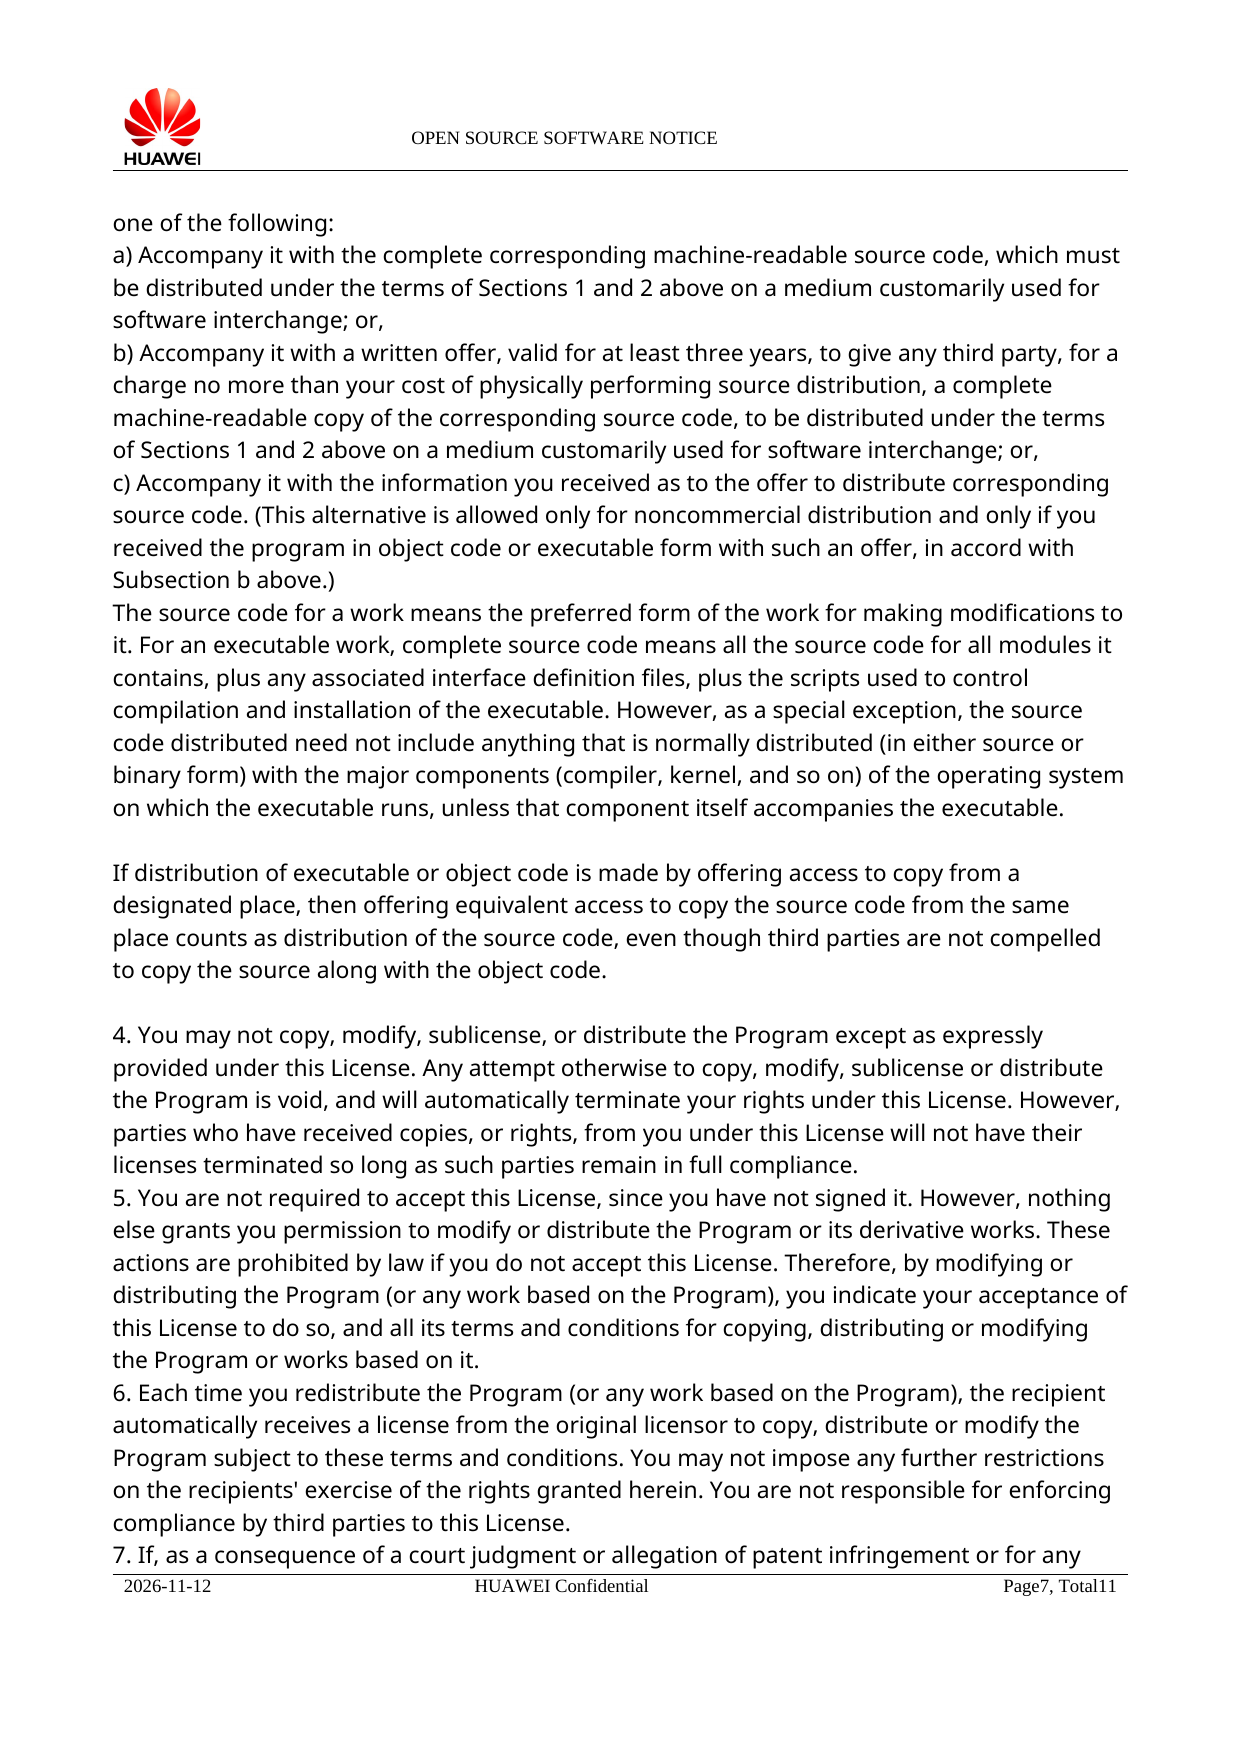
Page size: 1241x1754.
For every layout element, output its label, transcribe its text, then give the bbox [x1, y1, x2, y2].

text 6. Each time you redistribute the Program (or any work based on the Program), the recipient automatically receives a license from the original licensor to copy, distribute or modify the Program subject to these terms and conditions. You may not impose any further restrictions on the recipients' exercise of the rights granted herein. You are not responsible for enforcing compliance by third parties to this License. [112, 1376, 1128, 1539]
text The source code for a work means the preferred form of the work for making modifications to it. For an executable work, complete source code means all the source code for all modules it contains, plus any associated interface definition files, plus the scripts used to control compilation and installation of the executable. However, as a special exception, the source code distributed need not include anything that is normally distributed (in either source or binary form) with the major components (compiler, kernel, and so on) of the operating system on which the executable runs, unless that component itself accompanies the executable. [112, 596, 1128, 824]
text 5. You are not required to accept this License, since you have not signed it. However, nothing else grants you permission to modify or distribute the Program or its derivative works. These actions are prohibited by law if you do not accept this License. Therefore, by modifying or distributing the Program (or any work based on the Program), you indicate your acceptance of this License to do so, and all its terms and conditions for copying, distributing or modifying the Program or works based on it. [112, 1181, 1128, 1376]
text If distribution of executable or object code is made by offering access to copy from a designated place, then offering equivalent access to copy the source code from the same place counts as distribution of the source code, even though third parties are not compelled to copy the source along with the object code. [112, 856, 1128, 986]
text 4. You may not copy, modify, sublicense, or distribute the Program except as expressly provided under this License. Any attempt otherwise to copy, modify, sublicense or distribute the Program is void, and will automatically terminate your rights under this License. However, parties who have received copies, or rights, from you under this License will not have their licenses terminated so long as such parties remain in full compliance. [112, 1019, 1128, 1181]
picture [124, 88, 201, 165]
text b) Accompany it with a written offer, valid for at least three years, to give any third party, for a charge no more than your cost of physically performing source distribution, a complete machine-readable copy of the corresponding source code, to be distributed under the terms of Sections 1 and 2 above on a medium customarily used for software interchange; or, [112, 336, 1128, 466]
text a) Accompany it with the complete corresponding machine-readable source code, which must be distributed under the terms of Sections 1 and 2 above on a medium customarily used for software interchange; or, [112, 239, 1128, 336]
text c) Accompany it with the information you received as to the offer to distribute corresponding source code. (This alternative is allowed only for noncommercial distribution and only if you received the program in object code or executable form with such an offer, in accord with Subsection b above.) [112, 466, 1128, 596]
